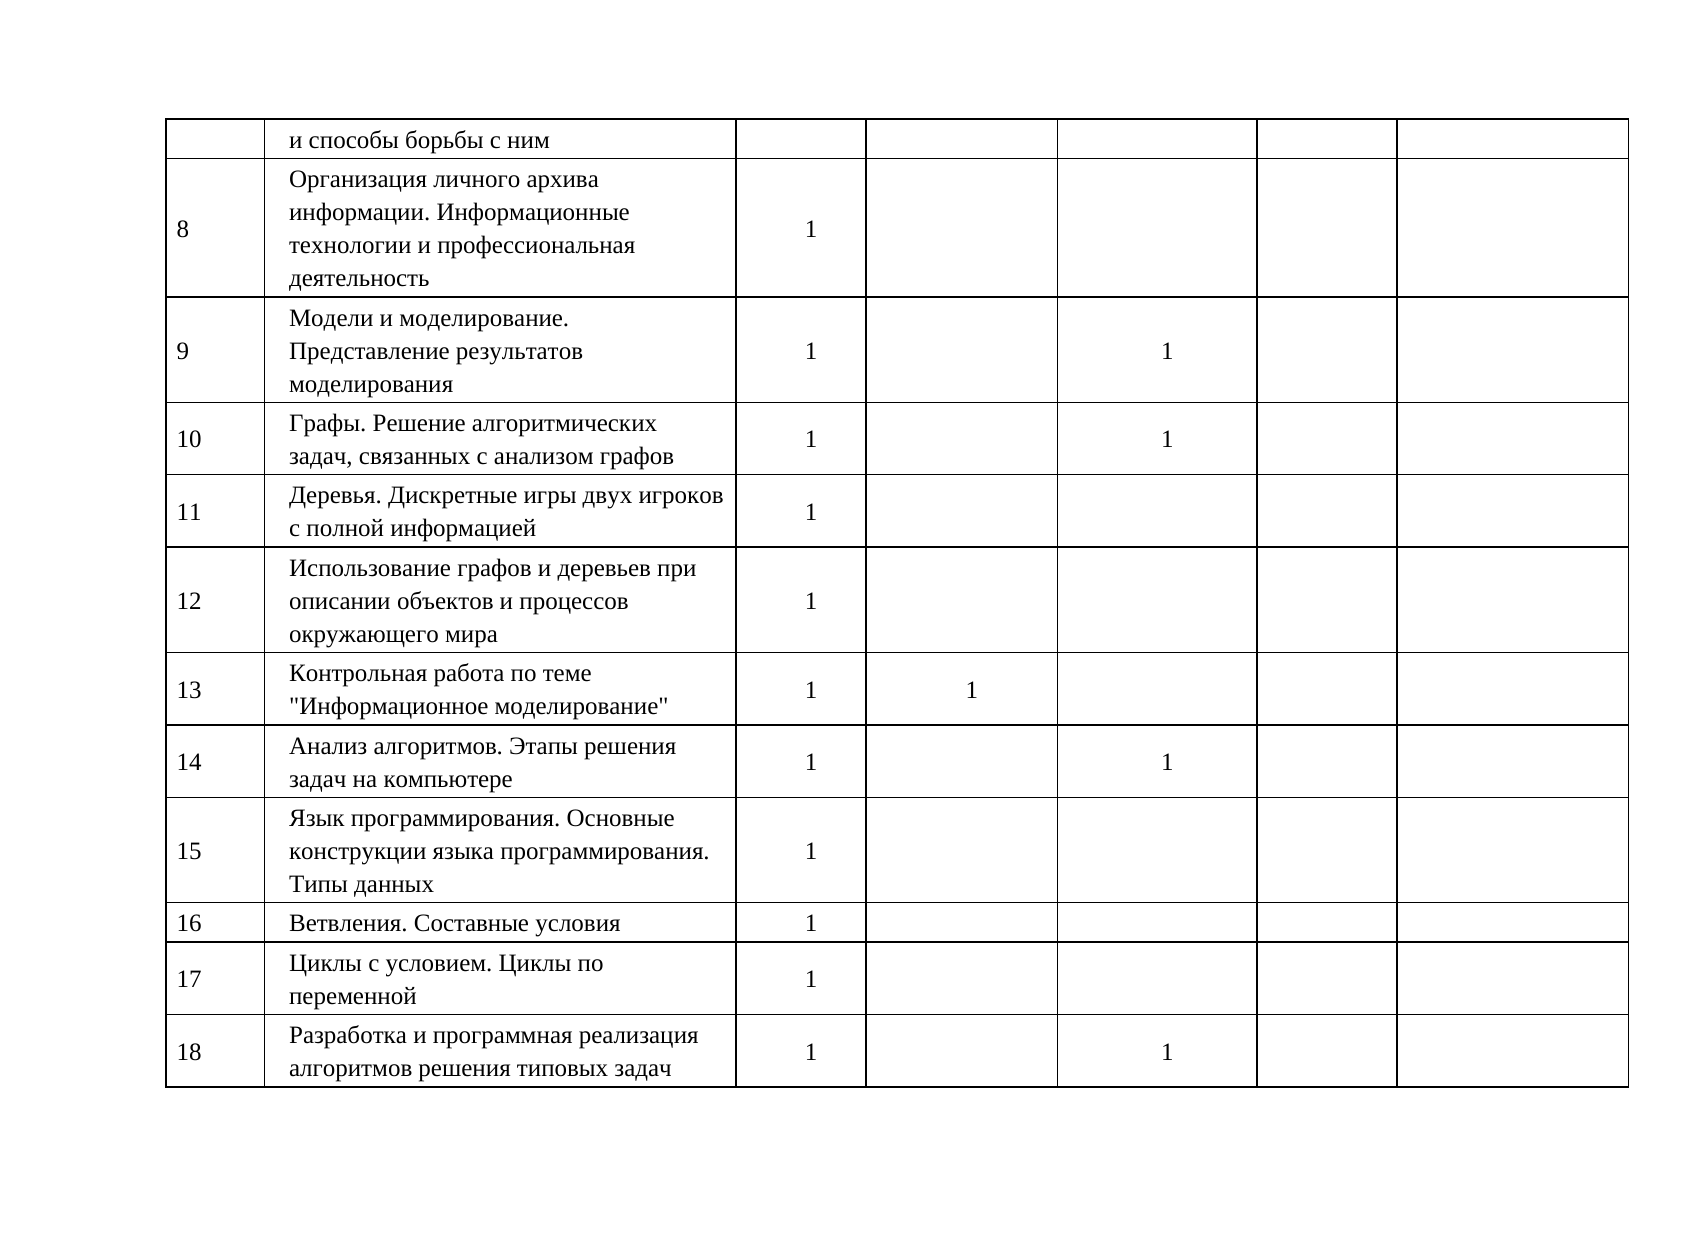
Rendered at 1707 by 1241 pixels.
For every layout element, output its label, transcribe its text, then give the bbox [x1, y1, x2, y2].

table_cell 10 [167, 403, 264, 474]
table_cell Ветвления. Составные условия [265, 903, 735, 941]
table_cell 16 [167, 903, 264, 941]
table_cell 1 [737, 653, 865, 724]
table_cell [1258, 1015, 1396, 1086]
table_cell [1398, 159, 1628, 296]
table_cell [1258, 159, 1396, 296]
table_cell [1258, 798, 1396, 902]
table_cell [1258, 120, 1396, 157]
table_cell [1258, 548, 1396, 652]
table_cell 1 [737, 120, 865, 157]
table_cell 13 [167, 653, 264, 724]
table_cell 1 [737, 159, 865, 296]
table_cell 18 [167, 1015, 264, 1086]
table_cell 11 [167, 475, 264, 546]
table_cell [1398, 298, 1628, 401]
table_cell [1258, 943, 1396, 1013]
table_cell 15 [167, 798, 264, 902]
table_cell Контрольная работа по теме "Информационное моделирование" [265, 653, 735, 724]
table_cell [1258, 903, 1396, 941]
table_cell Язык программирования. Основные конструкции языка программирования. Типы данных [265, 798, 735, 902]
table_cell 1 [737, 943, 865, 1013]
table_cell 1 [1058, 1015, 1256, 1086]
table_cell 1 [867, 653, 1057, 724]
table_cell [1398, 943, 1628, 1013]
table_cell Использование графов и деревьев при описании объектов и процессов окружающего мира [265, 548, 735, 652]
table_cell [1398, 475, 1628, 546]
table_cell [1258, 653, 1396, 724]
table_cell [867, 403, 1057, 474]
table_cell [867, 548, 1057, 652]
table_cell 8 [167, 159, 264, 296]
table_cell [1058, 943, 1256, 1013]
table_cell [1398, 403, 1628, 474]
table_cell [1258, 475, 1396, 546]
table_cell [1058, 798, 1256, 902]
table_cell [1058, 159, 1256, 296]
table_cell 17 [167, 943, 264, 1013]
table_cell 12 [167, 548, 264, 652]
table_cell 7 [167, 120, 264, 157]
table_cell [867, 903, 1057, 941]
table_cell Анализ алгоритмов. Этапы решения задач на компьютере [265, 726, 735, 796]
table_cell 1 [737, 298, 865, 401]
table_cell [1398, 798, 1628, 902]
table_cell 1 [737, 726, 865, 796]
table_cell 1 [737, 1015, 865, 1086]
table_cell [1398, 726, 1628, 796]
table_cell [1398, 548, 1628, 652]
table_cell 1 [1058, 403, 1256, 474]
table_cell [867, 120, 1057, 157]
table_cell Деревья. Дискретные игры двух игроков с полной информацией [265, 475, 735, 546]
table_cell [867, 943, 1057, 1013]
table_cell 1 [1058, 298, 1256, 401]
table_cell [1058, 653, 1256, 724]
table_cell Циклы с условием. Циклы по переменной [265, 943, 735, 1013]
table_cell Графы. Решение алгоритмических задач, связанных с анализом графов [265, 403, 735, 474]
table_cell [265, 120, 735, 157]
table_cell [1058, 548, 1256, 652]
table_cell [867, 798, 1057, 902]
table_cell [1058, 475, 1256, 546]
table_cell [867, 1015, 1057, 1086]
table_cell [1258, 726, 1396, 796]
table_cell 1 [737, 548, 865, 652]
table_cell 14 [167, 726, 264, 796]
table_cell [1398, 1015, 1628, 1086]
table_cell 1 [737, 798, 865, 902]
table_cell [1398, 653, 1628, 724]
table_cell 1 [737, 903, 865, 941]
table_cell Модели и моделирование. Представление результатов моделирования [265, 298, 735, 401]
table_cell [1398, 903, 1628, 941]
table_cell 1 [737, 403, 865, 474]
table_cell [867, 298, 1057, 401]
table_cell [867, 475, 1057, 546]
table_cell 1 [737, 475, 865, 546]
table_cell [1258, 403, 1396, 474]
table_cell [1058, 903, 1256, 941]
table_cell [867, 726, 1057, 796]
table_cell 9 [167, 298, 264, 401]
table_cell 1 [1058, 726, 1256, 796]
table_cell [1398, 120, 1628, 157]
table_cell [867, 159, 1057, 296]
table_cell Разработка и программная реализация алгоритмов решения типовых задач [265, 1015, 735, 1086]
table_cell [1058, 120, 1256, 157]
table_cell [1258, 298, 1396, 401]
table_cell Организация личного архива информации. Информационные технологии и профессиональная деятельность [265, 159, 735, 296]
